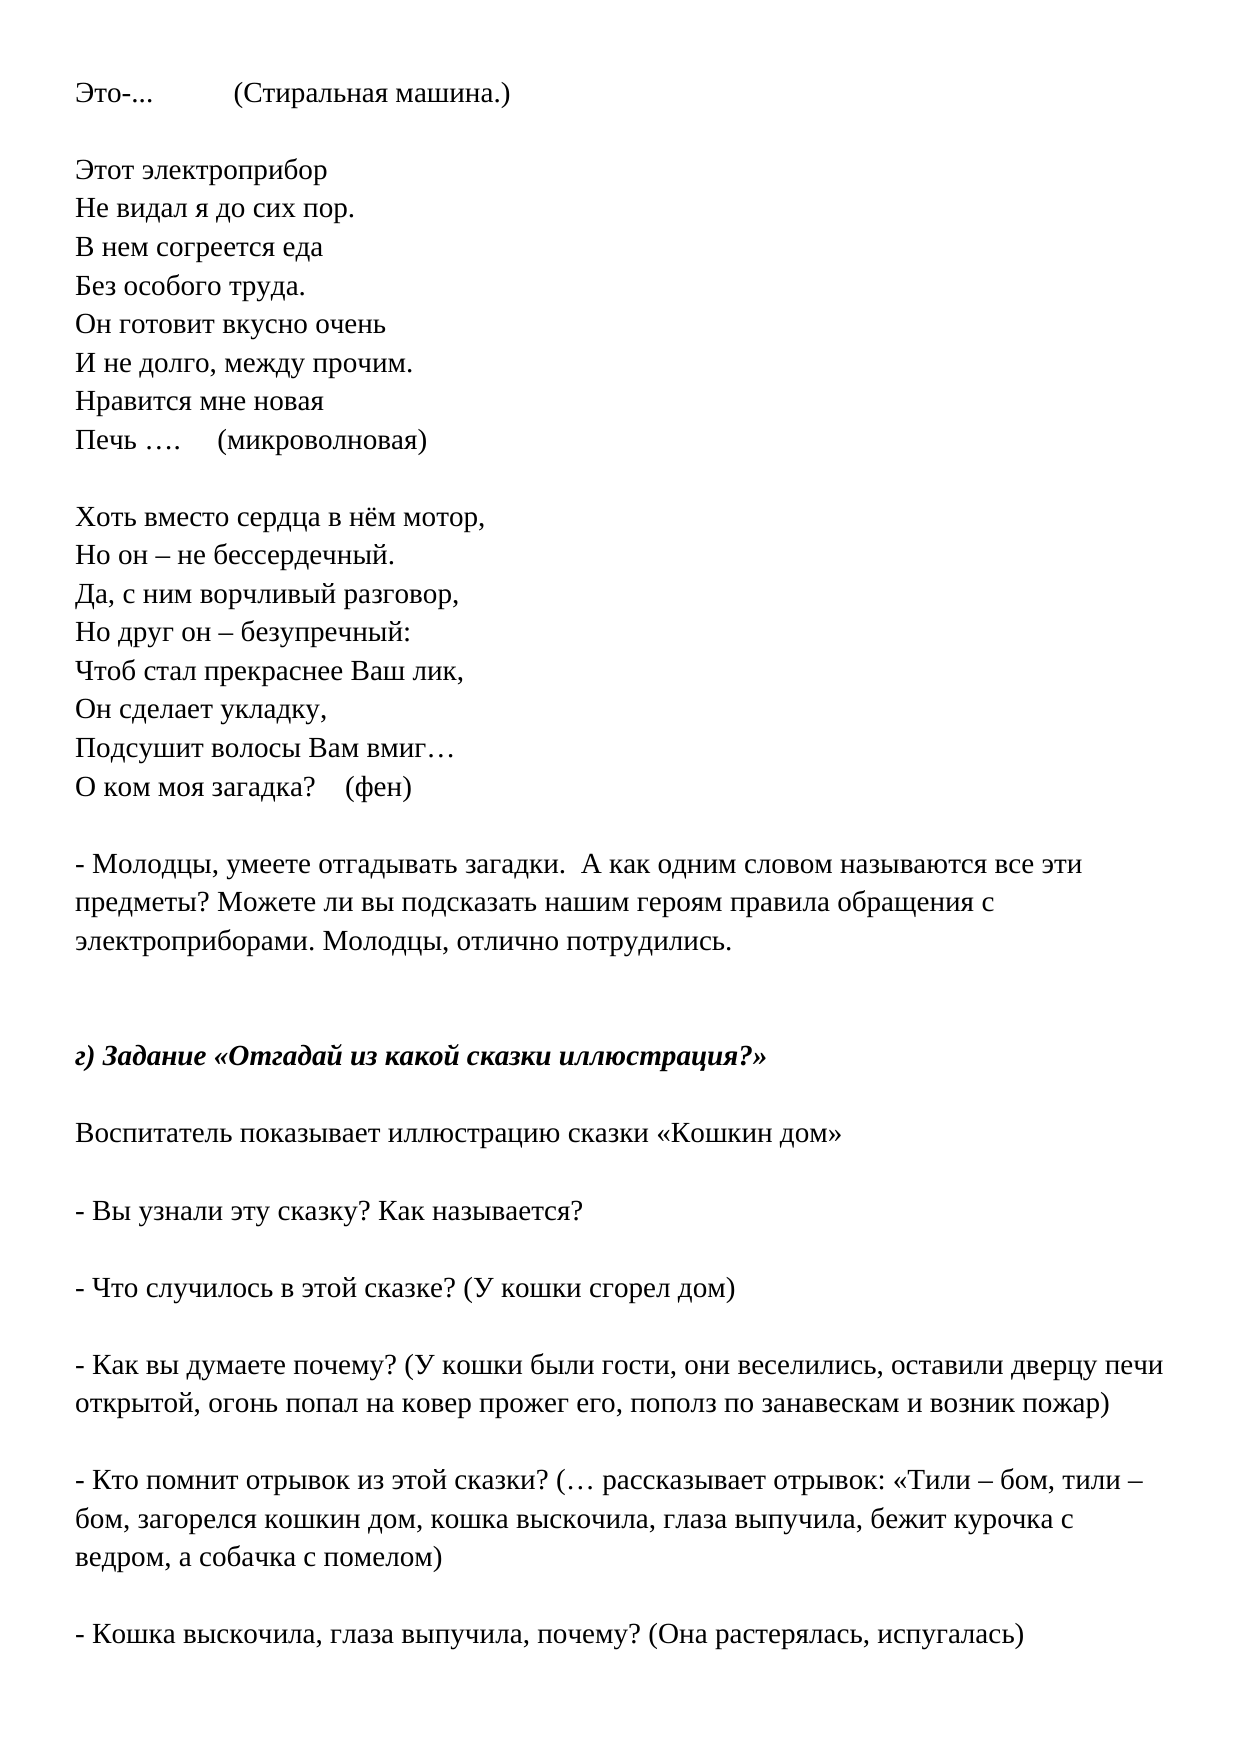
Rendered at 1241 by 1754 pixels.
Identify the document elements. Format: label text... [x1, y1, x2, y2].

text Без особого труда. [75, 268, 1165, 301]
text Он сделает укладку, [75, 692, 1165, 725]
text Чтоб стал прекраснее Ваш лик, [75, 653, 1165, 687]
text г) Задание «Отгадай из какой сказки иллюстрация?» [75, 1038, 1165, 1072]
text Да, с ним ворчливый разговор, [75, 576, 1165, 609]
text - Что случилось в этой сказке? (У кошки сгорел дом) [75, 1270, 1165, 1303]
text - Как вы думаете почему? (У кошки были гости, они веселились, оставили дверцу печи открытой, огонь попал на ковер прожег его, пополз по занавескам и возник пожар) [75, 1347, 1165, 1419]
text О ком моя загадка? (фен) [75, 769, 1165, 802]
text Не видал я до сих пор. [75, 191, 1165, 224]
text Но он – не бессердечный. [75, 537, 1165, 571]
text Он готовит вкусно очень [75, 306, 1165, 340]
text Воспитатель показывает иллюстрацию сказки «Кошкин дом» [75, 1116, 1165, 1149]
text Подсушит волосы Вам вмиг… [75, 730, 1165, 764]
text - Кошка выскочила, глаза выпучила, почему? (Она растерялась, испугалась) [75, 1617, 1165, 1650]
text И не долго, между прочим. [75, 345, 1165, 378]
text Это-... (Стиральная машина.) [75, 75, 1165, 108]
text Но друг он – безупречный: [75, 614, 1165, 648]
text Нравится мне новая [75, 383, 1165, 417]
text - Вы узнали эту сказку? Как называется? [75, 1193, 1165, 1226]
text Этот электроприбор [75, 152, 1165, 186]
text Хоть вместо сердца в нём мотор, [75, 499, 1165, 532]
text - Молодцы, умеете отгадывать загадки. А как одним словом называются все эти предметы? Можете ли вы подсказать нашим героям правила обращения с электроприборами. Молодцы, отлично потрудились. [75, 846, 1165, 956]
text Печь …. (микроволновая) [75, 422, 1165, 455]
text - Кто помнит отрывок из этой сказки? (… рассказывает отрывок: «Тили – бом, тили – бом, загорелся кошкин дом, кошка выскочила, глаза выпучила, бежит курочка с ведром, а собачка с помелом) [75, 1462, 1165, 1573]
text В нем согреется еда [75, 229, 1165, 263]
